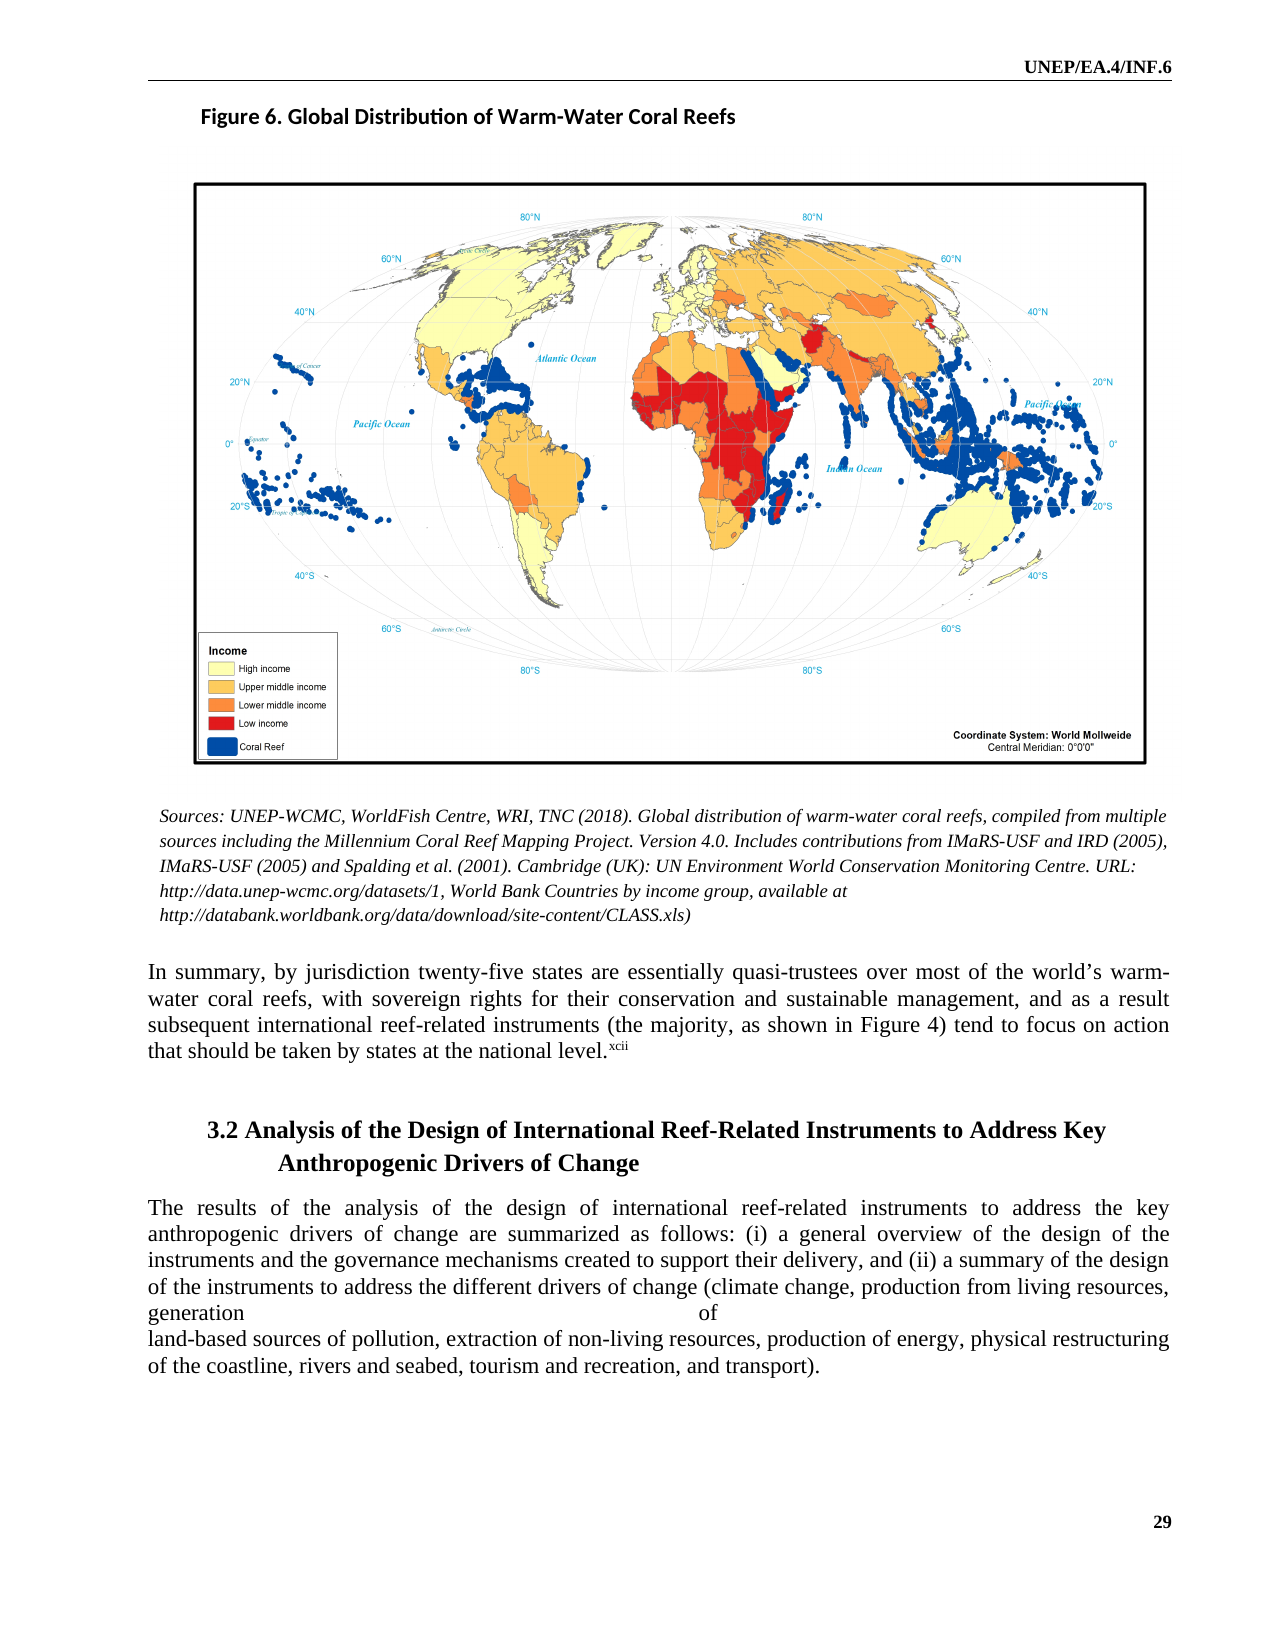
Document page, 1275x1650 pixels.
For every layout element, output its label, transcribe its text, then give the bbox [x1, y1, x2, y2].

picture [159, 146, 1182, 802]
text The results of the analysis of the design of international reef-related instruments to address the key anthropogenic drivers of change are summarized as follows: (i) a general overview of the design of the instruments and the governance mechanisms created to support their delivery, and (ii) a summary of the design of the instruments to address the different drivers of change (climate change, production from living resources, generation of land-based sources of pollution, extraction of non-living resources, production of energy, physical restructuring of the coastline, rivers and seabed, tourism and recreation, and transport). [148, 1194, 1172, 1378]
text In summary, by jurisdiction twenty-five states are essentially quasi-trustees over most of the world’s warm-water coral reefs, with sovereign rights for their conservation and sustainable management, and as a result subsequent international reef-related instruments (the majority, as shown in Figure 4) tend to focus on action that should be taken by states at the national level. [148, 958, 1172, 1064]
subtitle 3.2 Analysis of the Design of International Reef-Related Instruments to Address Key Anthropogenic Drivers of Change [207, 1115, 1172, 1177]
